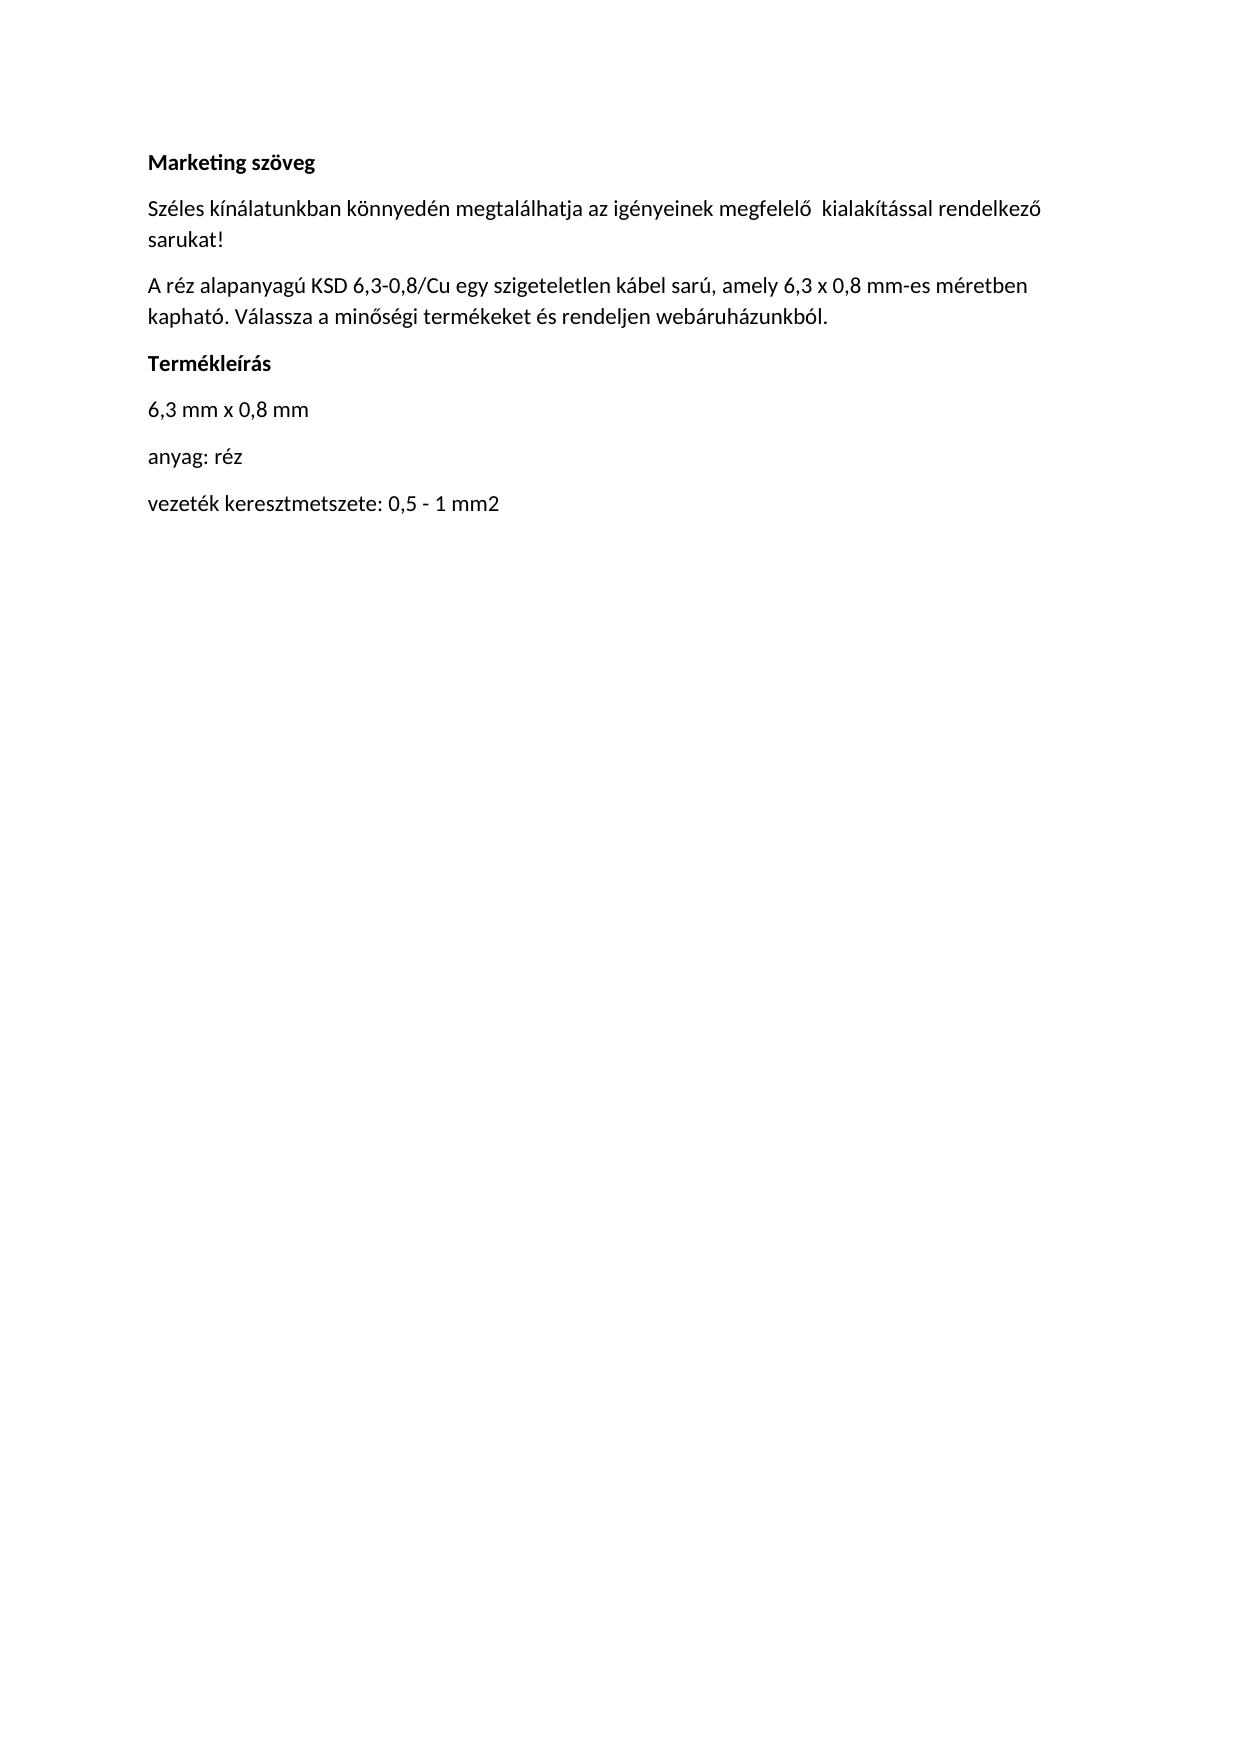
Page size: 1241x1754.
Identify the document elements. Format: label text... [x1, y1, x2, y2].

text Széles kínálatunkban könnyedén megtalálhatja az igényeinek megfelelő kialakítással rendelkező sarukat! [148, 194, 1093, 253]
text 6,3 mm x 0,8 mm [148, 396, 1093, 423]
text Termékleírás [148, 349, 1093, 377]
text Marketing szöveg [148, 148, 1093, 176]
text A réz alapanyagú KSD 6,3-0,8/Cu egy szigeteletlen kábel sarú, amely 6,3 x 0,8 mm-es méretben kapható. Válassza a minőségi termékeket és rendeljen webáruházunkból. [148, 272, 1093, 330]
text vezeték keresztmetszete: 0,5 - 1 mm2 [148, 489, 1093, 517]
text anyag: réz [148, 442, 1093, 470]
